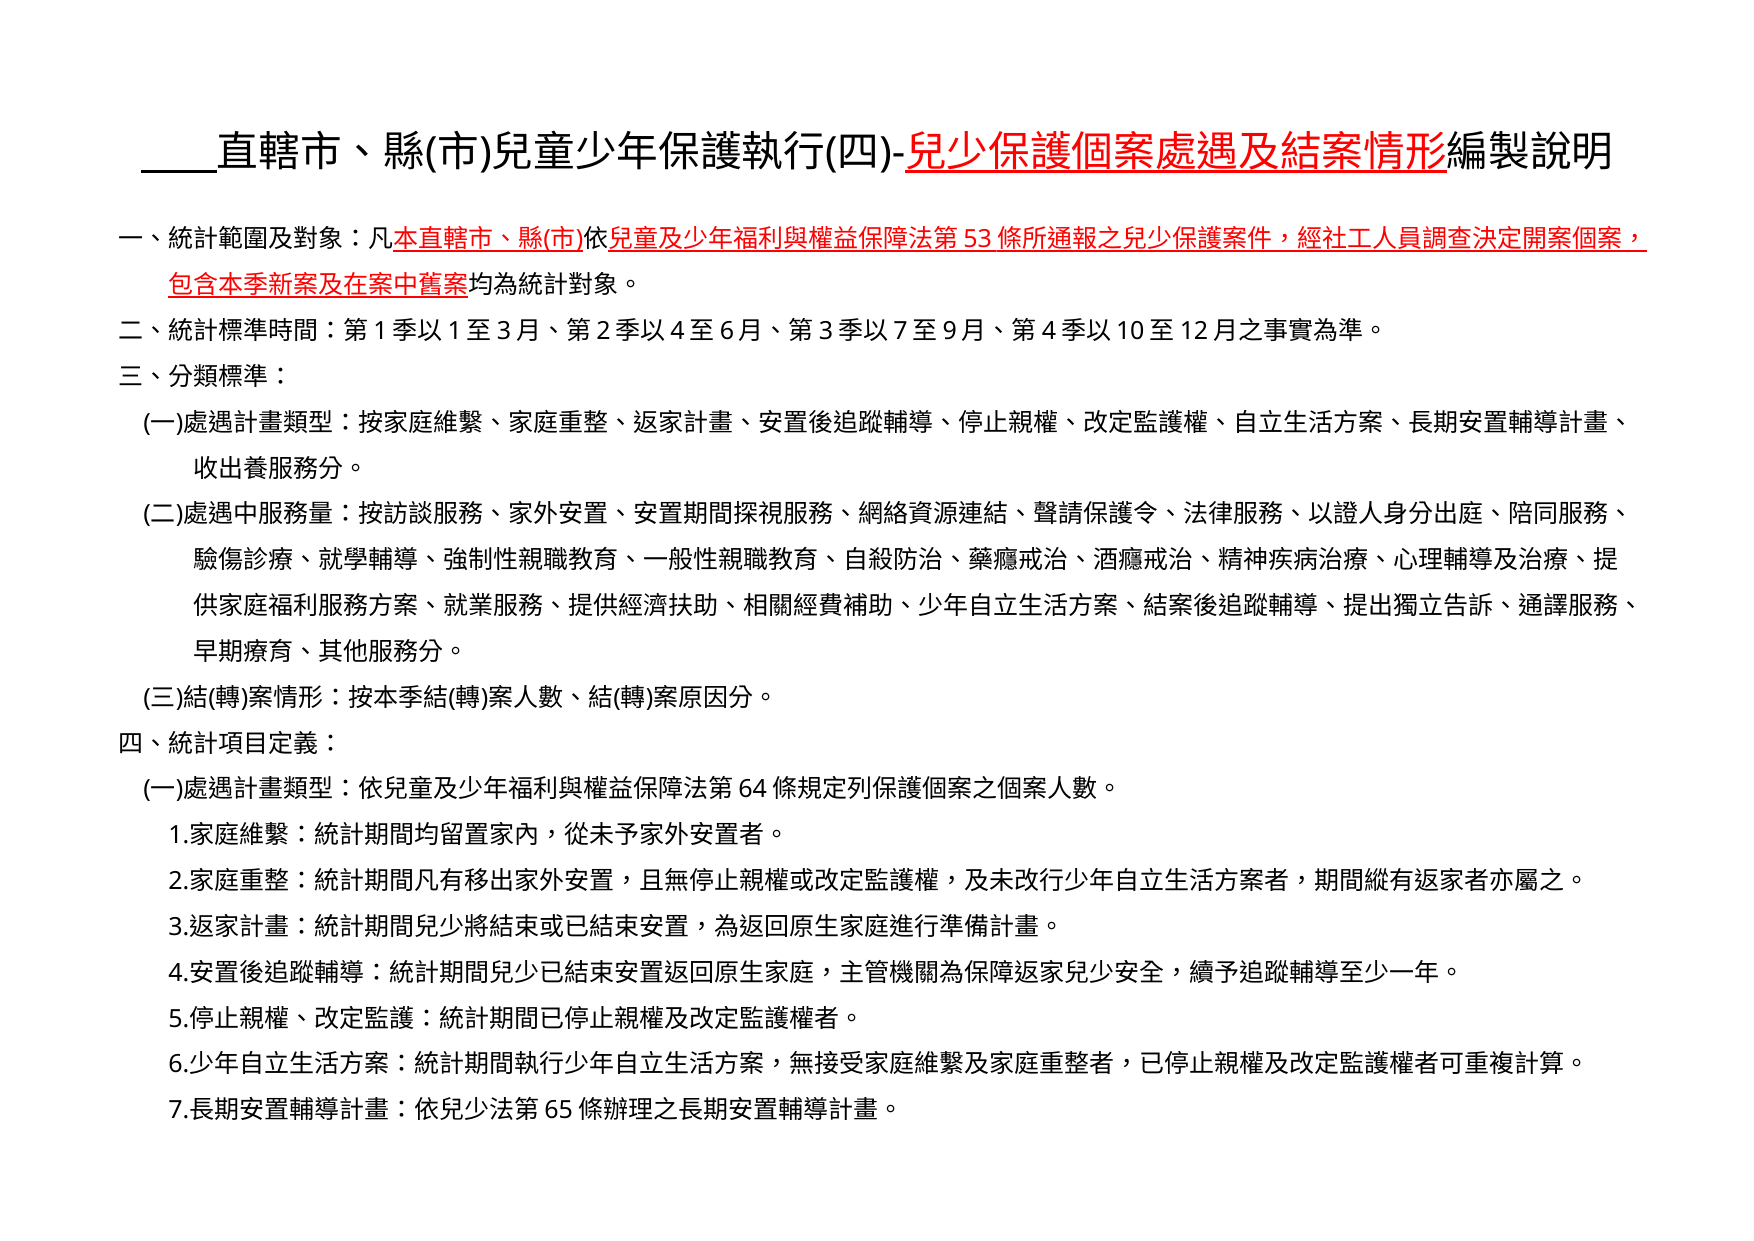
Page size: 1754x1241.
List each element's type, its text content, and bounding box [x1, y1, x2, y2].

text (二)處遇中服務量：按訪談服務、家外安置、安置期間探視服務、網絡資源連結、聲請保護令、法律服務、以證人身分出庭、陪同服務、驗傷診療、就學輔導、強制性親職教育、一般性親職教育、自殺防治、藥癮戒治、酒癮戒治、精神疾病治療、心理輔導及治療、提供家庭福利服務方案、就業服務、提供經濟扶助、相關經費補助、少年自立生活方案、結案後追蹤輔導、提出獨立告訴、通譯服務、早期療育、其他服務分。 [143, 484, 1636, 668]
text 一、統計範圍及對象：凡本直轄市、縣(市)依兒童及少年福利與權益保障法第53條所通報之兒少保護案件，經社工人員調查決定開案個案，包含本季新案及在案中舊案均為統計對象。 [118, 209, 1636, 301]
text 1.家庭維繫：統計期間均留置家內，從未予家外安置者。 [168, 805, 1636, 851]
text 5.停止親權、改定監護：統計期間已停止親權及改定監護權者。 [168, 988, 1636, 1034]
text 二、統計標準時間：第1季以1至3月、第2季以4至6月、第3季以7至9月、第4季以10至12月之事實為準。 [118, 301, 1636, 347]
text 4.安置後追蹤輔導：統計期間兒少已結束安置返回原生家庭，主管機關為保障返家兒少安全，續予追蹤輔導至少一年。 [168, 943, 1636, 988]
text 3.返家計畫：統計期間兒少將結束或已結束安置，為返回原生家庭進行準備計畫。 [168, 897, 1636, 943]
text 6.少年自立生活方案：統計期間執行少年自立生活方案，無接受家庭維繫及家庭重整者，已停止親權及改定監護權者可重複計算。 [168, 1034, 1636, 1080]
text 四、統計項目定義： [118, 713, 1636, 759]
text (一)處遇計畫類型：按家庭維繫、家庭重整、返家計畫、安置後追蹤輔導、停止親權、改定監護權、自立生活方案、長期安置輔導計畫、收出養服務分。 [143, 393, 1636, 484]
text 7.長期安置輔導計畫：依兒少法第65條辦理之長期安置輔導計畫。 [168, 1080, 1636, 1126]
text 2.家庭重整：統計期間凡有移出家外安置，且無停止親權或改定監護權，及未改行少年自立生活方案者，期間縱有返家者亦屬之。 [168, 851, 1636, 897]
text (三)結(轉)案情形：按本季結(轉)案人數、結(轉)案原因分。 [143, 668, 1636, 713]
text (一)處遇計畫類型：依兒童及少年福利與權益保障法第64條規定列保護個案之個案人數。 [143, 759, 1636, 805]
text 三、分類標準： [118, 347, 1636, 393]
text 直轄市、縣(市)兒童少年保護執行(四)-兒少保護個案處遇及結案情形編製說明 [118, 118, 1636, 179]
